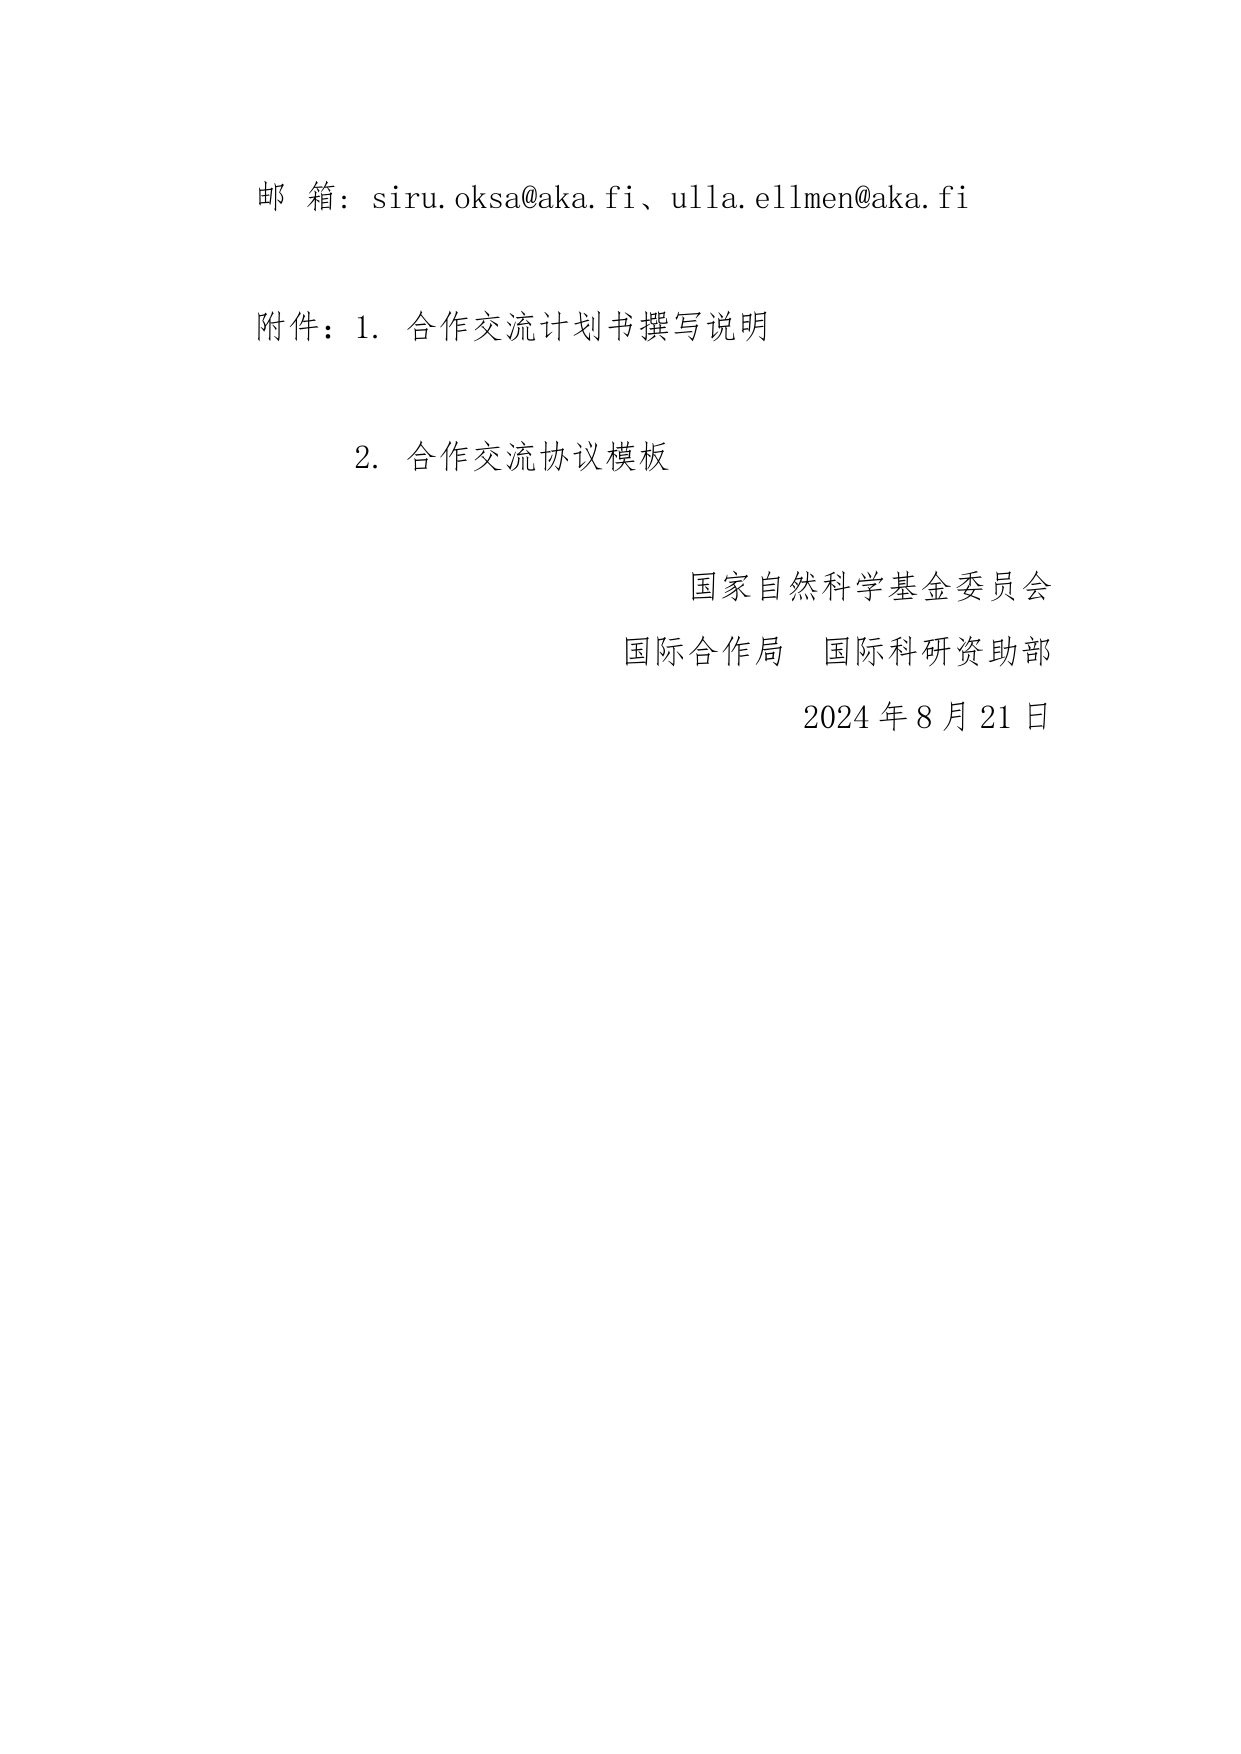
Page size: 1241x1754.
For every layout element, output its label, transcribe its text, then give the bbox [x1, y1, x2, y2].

text 2. 合作交流协议模板 [187, 422, 1053, 487]
text 附件：1. 合作交流计划书撰写说明 [187, 292, 1053, 357]
text 国际合作局 国际科研资助部 [187, 617, 1053, 682]
text 邮 箱: siru.oksa@aka.fi、ulla.ellmen@aka.fi [187, 162, 1053, 227]
text 国家自然科学基金委员会 [187, 552, 1053, 617]
text 2024年8月21日 [187, 682, 1053, 747]
